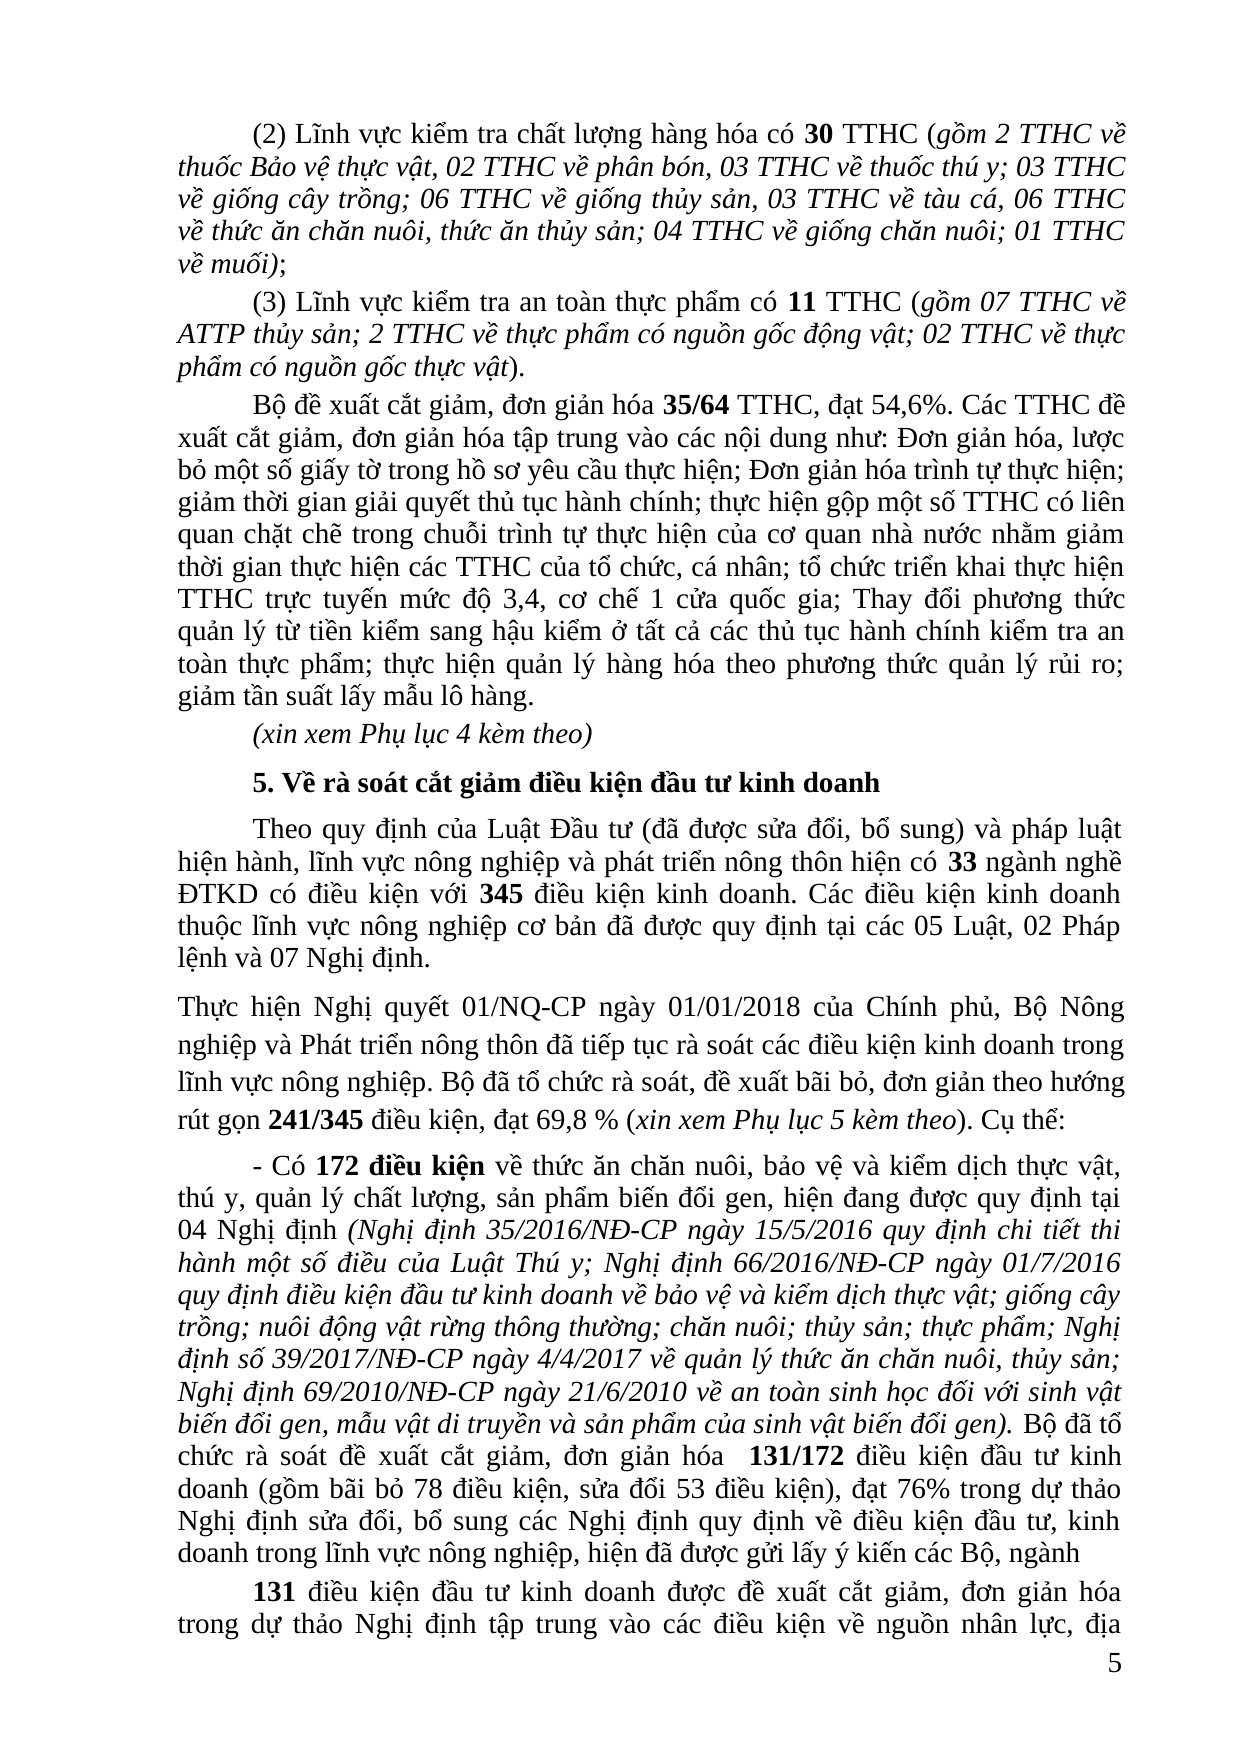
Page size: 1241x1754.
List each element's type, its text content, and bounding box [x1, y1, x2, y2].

text - Có 172 điều kiện về thức ăn chăn nuôi, bảo vệ và kiểm dịch thực vật, thú y, quản lý chất lượng, sản phẩm biến đổi gen, hiện đang được quy định tại 04 Nghị định (Nghị định 35/2016/NĐ-CP ngày 15/5/2016 quy định chi tiết thi hành một số điều của Luật Thú y; Nghị định 66/2016/NĐ-CP ngày 01/7/2016 quy định điều kiện đầu tư kinh doanh về bảo vệ và kiểm dịch thực vật; giống cây trồng; nuôi động vật rừng thông thường; chăn nuôi; thủy sản; thực phẩm; Nghị định số 39/2017/NĐ-CP ngày 4/4/2017 về quản lý thức ăn chăn nuôi, thủy sản; Nghị định 69/2010/NĐ-CP ngày 21/6/2010 về an toàn sinh học đối với sinh vật biến đổi gen, mẫu vật di truyền và sản phẩm của sinh vật biến đổi gen). Bộ đã tổ chức rà soát đề xuất cắt giảm, đơn giản hóa 131/172 điều kiện đầu tư kinh doanh (gồm bãi bỏ 78 điều kiện, sửa đổi 53 điều kiện), đạt 76% trong dự thảo Nghị định sửa đổi, bổ sung các Nghị định quy định về điều kiện đầu tư, kinh doanh trong lĩnh vực nông nghiệp, hiện đã được gửi lấy ý kiến các Bộ, ngành [177, 1149, 1122, 1569]
text (3) Lĩnh vực kiểm tra an toàn thực phẩm có 11 TTHC (gồm 07 TTHC về ATTP thủy sản; 2 TTHC về thực phẩm có nguồn gốc động vật; 02 TTHC về thực phẩm có nguồn gốc thực vật). [177, 286, 1126, 383]
text Theo quy định của Luật Đầu tư (đã được sửa đổi, bổ sung) và pháp luật hiện hành, lĩnh vực nông nghiệp và phát triển nông thôn hiện có 33 ngành nghề ĐTKD có điều kiện với 345 điều kiện kinh doanh. Các điều kiện kinh doanh thuộc lĩnh vực nông nghiệp cơ bản đã được quy định tại các 05 Luật, 02 Pháp lệnh và 07 Nghị định. [177, 813, 1122, 974]
text 5. Về rà soát cắt giảm điều kiện đầu tư kinh doanh [177, 763, 1126, 800]
text Bộ đề xuất cắt giảm, đơn giản hóa 35/64 TTHC, đạt 54,6%. Các TTHC đề xuất cắt giảm, đơn giản hóa tập trung vào các nội dung như: Đơn giản hóa, lược bỏ một số giấy tờ trong hồ sơ yêu cầu thực hiện; Đơn giản hóa trình tự thực hiện; giảm thời gian giải quyết thủ tục hành chính; thực hiện gộp một số TTHC có liên quan chặt chẽ trong chuỗi trình tự thực hiện của cơ quan nhà nước nhằm giảm thời gian thực hiện các TTHC của tổ chức, cá nhân; tổ chức triển khai thực hiện TTHC trực tuyến mức độ 3,4, cơ chế 1 cửa quốc gia; Thay đổi phương thức quản lý từ tiền kiểm sang hậu kiểm ở tất cả các thủ tục hành chính kiểm tra an toàn thực phẩm; thực hiện quản lý hàng hóa theo phương thức quản lý rủi ro; giảm tần suất lấy mẫu lô hàng. [177, 389, 1126, 712]
text (xin xem Phụ lục 4 kèm theo) [177, 718, 1126, 750]
text Thực hiện Nghị quyết 01/NQ-CP ngày 01/01/2018 của Chính phủ, Bộ Nông nghiệp và Phát triển nông thôn đã tiếp tục rà soát các điều kiện kinh doanh trong lĩnh vực nông nghiệp. Bộ đã tổ chức rà soát, đề xuất bãi bỏ, đơn giản theo hướng rút gọn 241/345 điều kiện, đạt 69,8 % (xin xem Phụ lục 5 kèm theo). Cụ thể: [177, 987, 1126, 1137]
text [177, 1575, 1122, 1640]
text (2) Lĩnh vực kiểm tra chất lượng hàng hóa có 30 TTHC (gồm 2 TTHC về thuốc Bảo vệ thực vật, 02 TTHC về phân bón, 03 TTHC về thuốc thú y; 03 TTHC về giống cây trồng; 06 TTHC về giống thủy sản, 03 TTHC về tàu cá, 06 TTHC về thức ăn chăn nuôi, thức ăn thủy sản; 04 TTHC về giống chăn nuôi; 01 TTHC về muối); [177, 118, 1126, 279]
